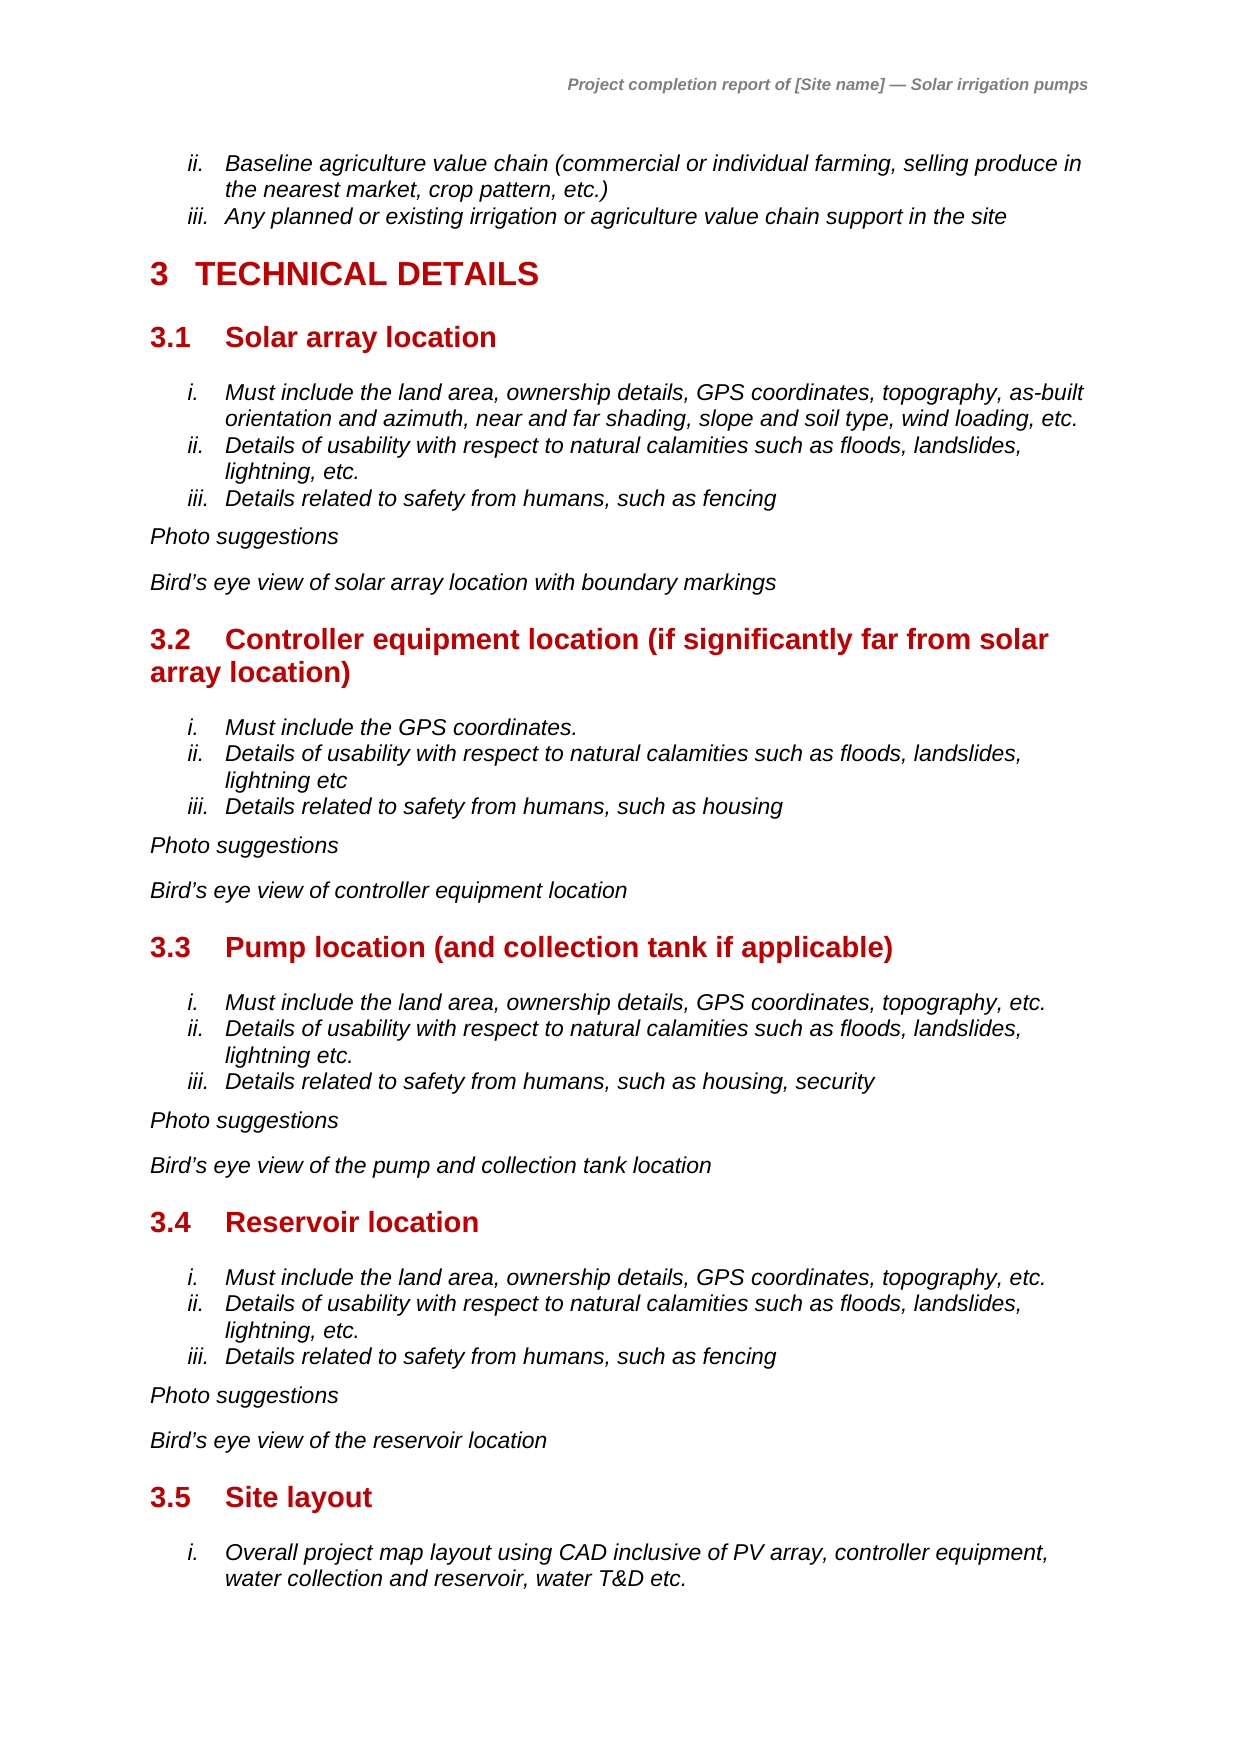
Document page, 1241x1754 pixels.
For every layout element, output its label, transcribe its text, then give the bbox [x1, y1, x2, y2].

list Details related to safety from humans, such as housing, security [187, 1068, 1090, 1094]
text Bird’s eye view of the pump and collection tank location [150, 1152, 1090, 1178]
text Photo suggestions [150, 1107, 1090, 1133]
list Must include the land area, ownership details, GPS coordinates, topography, etc. [187, 989, 1090, 1015]
text Bird’s eye view of the reservoir location [150, 1427, 1090, 1453]
subtitle TECHNICAL DETAILS [150, 254, 1090, 292]
list Details of usability with respect to natural calamities such as floods, landslides, lightning etc. [187, 1015, 1090, 1068]
text Bird’s eye view of solar array location with boundary markings [150, 568, 1090, 595]
list Details related to safety from humans, such as housing [187, 793, 1090, 819]
list Details related to safety from humans, such as fencing [187, 484, 1090, 511]
list Details of usability with respect to natural calamities such as floods, landslides, lightning, etc. [187, 1290, 1090, 1343]
list Any planned or existing irrigation or agriculture value chain support in the site [187, 203, 1090, 229]
list Baseline agriculture value chain (commercial or individual farming, selling produce in the nearest market, crop pattern, etc.) [187, 150, 1090, 203]
subtitle Pump location (and collection tank if applicable) [150, 930, 1090, 964]
list Must include the land area, ownership details, GPS coordinates, topography, as-built orientation and azimuth, near and far shading, slope and soil type, wind loading, etc. [187, 379, 1090, 432]
subtitle Solar array location [150, 321, 1090, 354]
subtitle Site layout [150, 1480, 1090, 1514]
list Details of usability with respect to natural calamities such as floods, landslides, lightning, etc. [187, 432, 1090, 484]
text Photo suggestions [150, 1382, 1090, 1408]
list Details of usability with respect to natural calamities such as floods, landslides, lightning etc [187, 740, 1090, 793]
subtitle Controller equipment location (if significantly far from solar array location) [150, 622, 1090, 689]
text Photo suggestions [150, 832, 1090, 858]
list Must include the land area, ownership details, GPS coordinates, topography, etc. [187, 1264, 1090, 1290]
list Must include the GPS coordinates. [187, 714, 1090, 740]
list Details related to safety from humans, such as fencing [187, 1343, 1090, 1369]
subtitle Reservoir location [150, 1205, 1090, 1239]
text Photo suggestions [150, 523, 1090, 550]
text Bird’s eye view of controller equipment location [150, 877, 1090, 903]
list Overall project map layout using CAD inclusive of PV array, controller equipment, water collection and reservoir, water T&D etc. [187, 1539, 1090, 1592]
